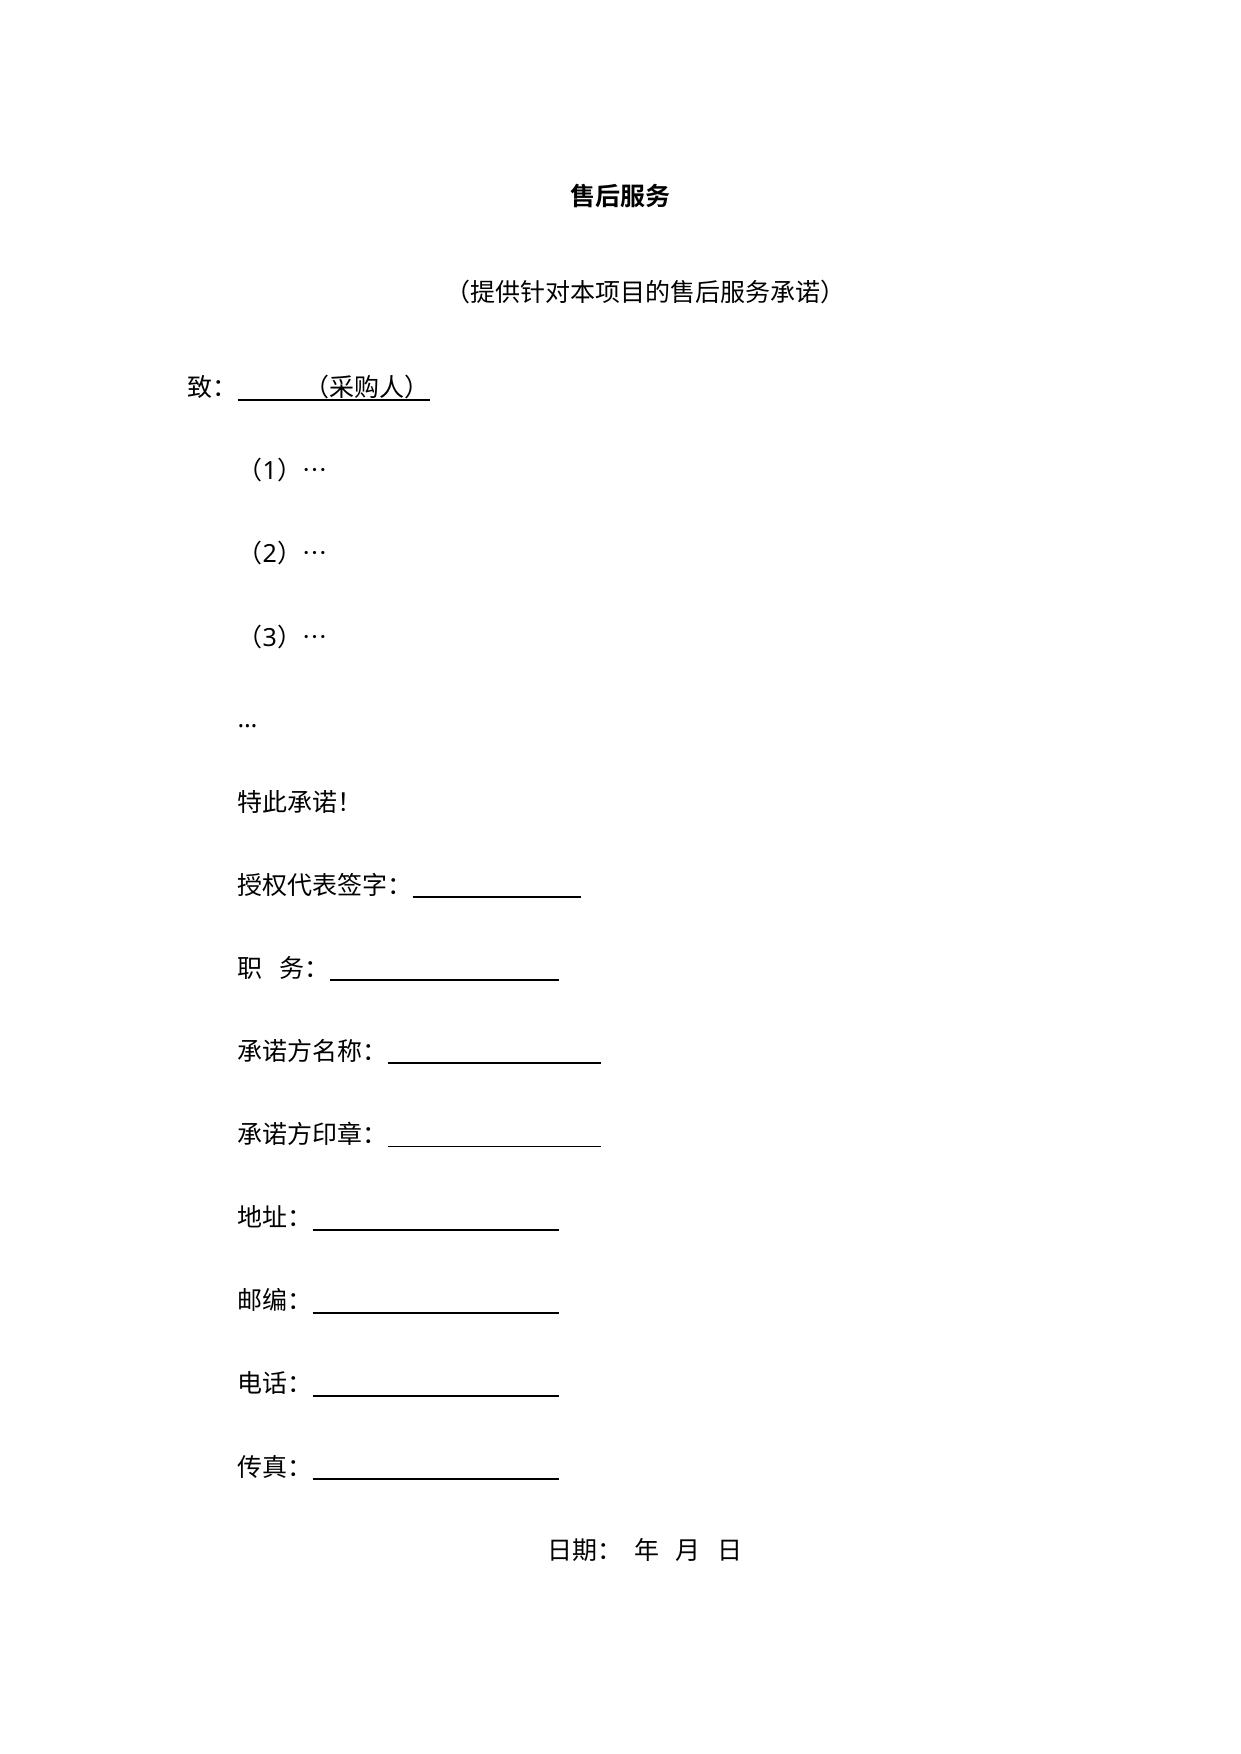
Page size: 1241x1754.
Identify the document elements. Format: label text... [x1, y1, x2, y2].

text 承诺方印章： [187, 1100, 1053, 1165]
text （1）… [187, 436, 1053, 501]
text 电话： [187, 1349, 1053, 1414]
text 致： （采购人） [187, 353, 1053, 418]
text 售后服务 [187, 162, 1053, 227]
text 地址： [187, 1183, 1053, 1248]
text （2）… [187, 519, 1053, 584]
text 授权代表签字： [187, 851, 1053, 916]
text 承诺方名称： [187, 1017, 1053, 1082]
text （3）… [187, 603, 1053, 668]
text （提供针对本项目的售后服务承诺） [187, 258, 1053, 323]
text 日期： 年 月 日 [187, 1516, 1053, 1581]
text 特此承诺！ [187, 768, 1053, 833]
text … [187, 686, 1053, 751]
text 传真： [187, 1433, 1053, 1498]
text 职 务： [187, 934, 1053, 999]
text 邮编： [187, 1266, 1053, 1331]
